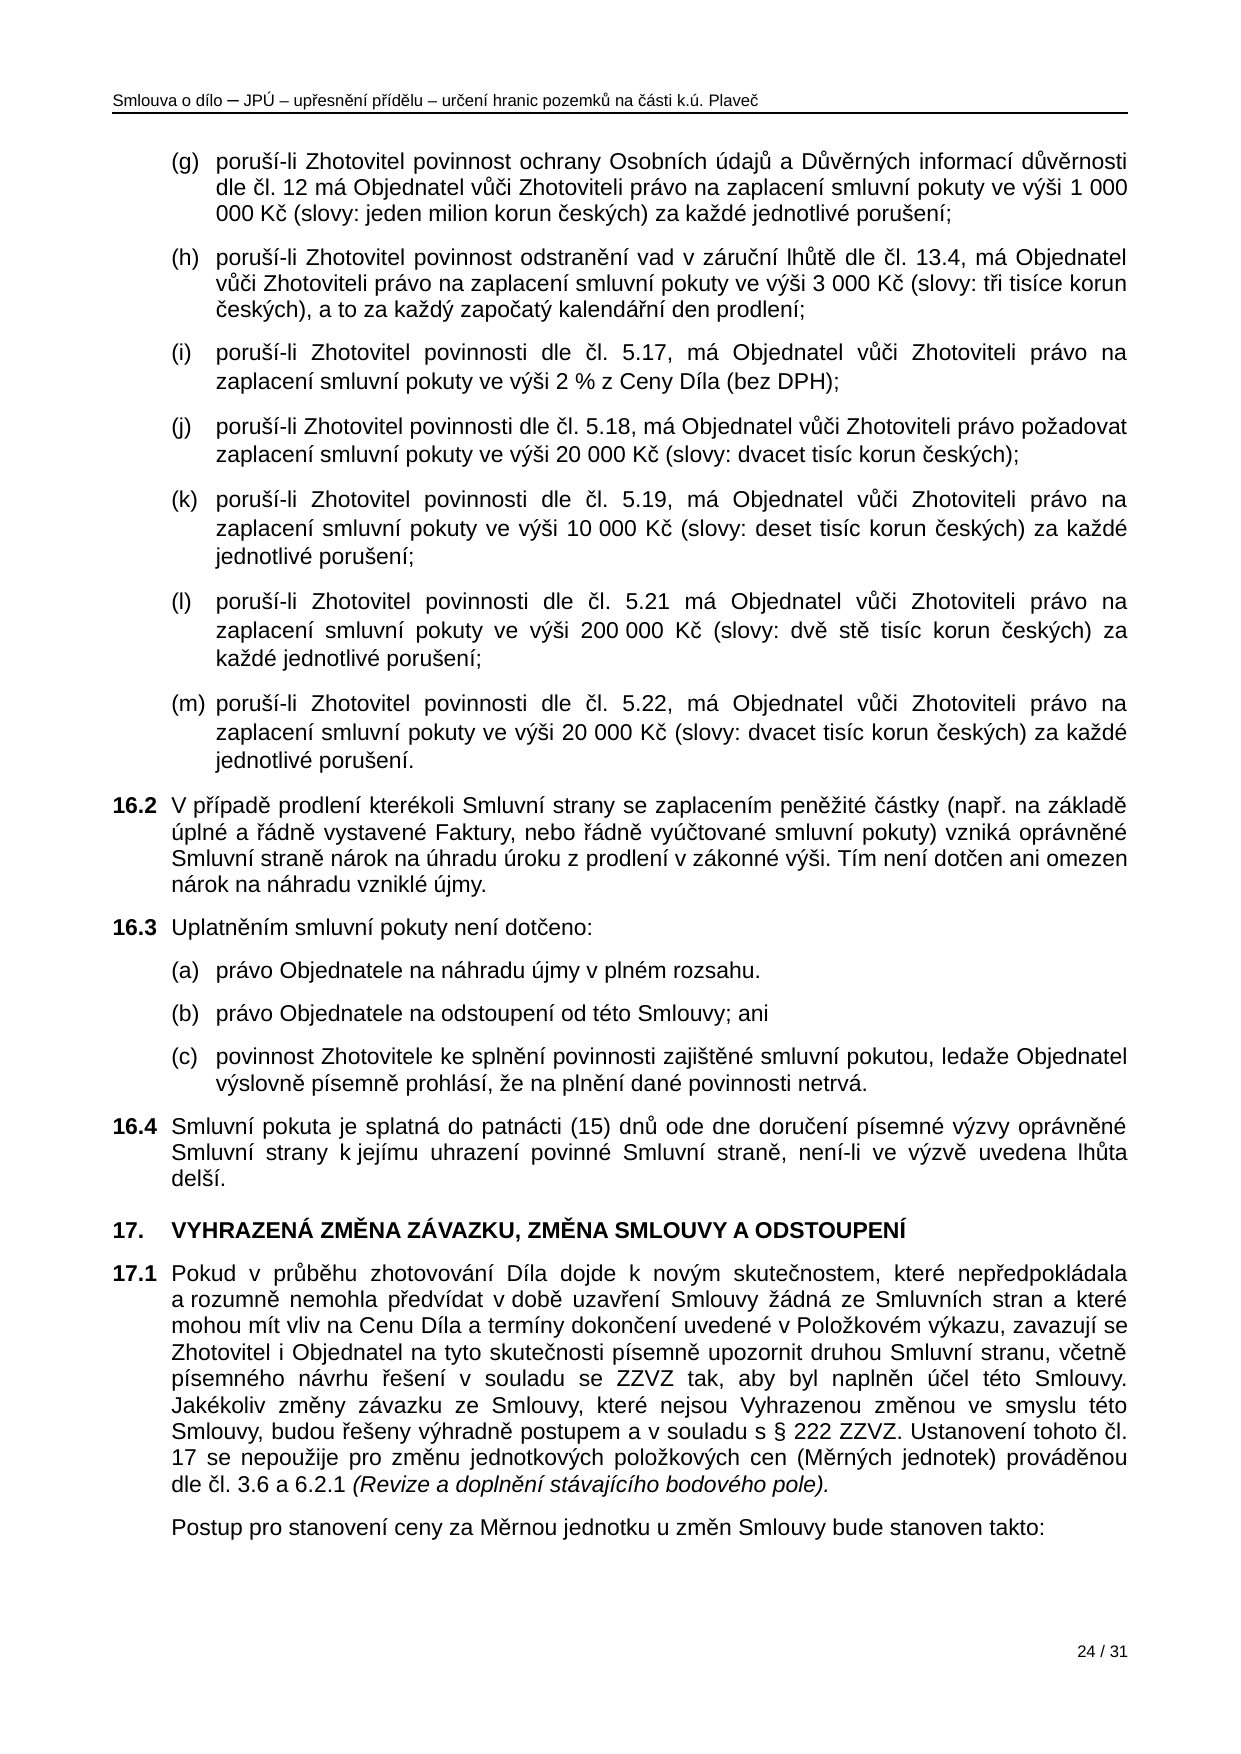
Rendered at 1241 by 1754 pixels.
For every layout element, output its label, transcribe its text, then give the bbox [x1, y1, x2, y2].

text Smluvní pokuta je splatná do patnácti (15) dnů ode dne doručení písemné výzvy oprávněné Smluvní strany k jejímu uhrazení povinné Smluvní straně, není-li ve výzvě uvedena lhůta delší. [112, 1113, 1128, 1192]
text Postup pro stanovení ceny za Měrnou jednotku u změn Smlouvy bude stanoven takto: [171, 1514, 1128, 1540]
text Pokud v průběhu zhotovování Díla dojde k novým skutečnostem, které nepředpokládala a rozumně nemohla předvídat v době uzavření Smlouvy žádná ze Smluvních stran a které mohou mít vliv na Cenu Díla a termíny dokončení uvedené v Položkovém výkazu, zavazují se Zhotovitel i Objednatel na tyto skutečnosti písemně upozornit druhou Smluvní stranu, včetně písemného návrhu řešení v souladu se ZZVZ tak, aby byl naplněn účel této Smlouvy. Jakékoliv změny závazku ze Smlouvy, které nejsou Vyhrazenou změnou ve smyslu této Smlouvy, budou řešeny výhradně postupem a v souladu s § 222 ZZVZ. Ustanovení tohoto čl. 17 se nepoužije pro změnu jednotkových položkových cen (Měrných jednotek) prováděnou dle čl. 3.6 a 6.2.1 (Revize a doplnění stávajícího bodového pole). [112, 1260, 1128, 1497]
text poruší-li Zhotovitel povinnosti dle čl. 5.17, má Objednatel vůči Zhotoviteli právo na zaplacení smluvní pokuty ve výši 2 % z Ceny Díla (bez DPH); [171, 339, 1128, 394]
list povinnost Zhotovitele ke splnění povinnosti zajištěné smluvní pokutou, ledaže Objednatel výslovně písemně prohlásí, že na plnění dané povinnosti netrvá. [171, 1043, 1128, 1096]
text poruší-li Zhotovitel povinnosti dle čl. 5.21 má Objednatel vůči Zhotoviteli právo na zaplacení smluvní pokuty ve výši 200 000 Kč (slovy: dvě stě tisíc korun českých) za každé jednotlivé porušení; [171, 588, 1128, 671]
text Uplatněním smluvní pokuty není dotčeno: [112, 914, 1128, 941]
text poruší-li Zhotovitel povinnost odstranění vad v záruční lhůtě dle čl. 13.4, má Objednatel vůči Zhotoviteli právo na zaplacení smluvní pokuty ve výši 3 000 Kč (slovy: tři tisíce korun českých), a to za každý započatý kalendářní den prodlení; [171, 243, 1128, 322]
text poruší-li Zhotovitel povinnosti dle čl. 5.18, má Objednatel vůči Zhotoviteli právo požadovat zaplacení smluvní pokuty ve výši 20 000 Kč (slovy: dvacet tisíc korun českých); [171, 413, 1128, 467]
text poruší-li Zhotovitel povinnosti dle čl. 5.22, má Objednatel vůči Zhotoviteli právo na zaplacení smluvní pokuty ve výši 20 000 Kč (slovy: dvacet tisíc korun českých) za každé jednotlivé porušení. [171, 690, 1128, 773]
list právo Objednatele na odstoupení od této Smlouvy; ani [171, 1000, 1128, 1027]
text poruší-li Zhotovitel povinnost ochrany Osobních údajů a Důvěrných informací důvěrnosti dle čl. 12 má Objednatel vůči Zhotoviteli právo na zaplacení smluvní pokuty ve výši 1 000 000 Kč (slovy: jeden milion korun českých) za každé jednotlivé porušení; [171, 148, 1128, 227]
text Vyhrazená změna závazku, změna smlouvy a odstoupení [112, 1217, 1128, 1243]
list právo Objednatele na náhradu újmy v plném rozsahu. [171, 957, 1128, 984]
text poruší-li Zhotovitel povinnosti dle čl. 5.19, má Objednatel vůči Zhotoviteli právo na zaplacení smluvní pokuty ve výši 10 000 Kč (slovy: deset tisíc korun českých) za každé jednotlivé porušení; [171, 486, 1128, 569]
text V případě prodlení kterékoli Smluvní strany se zaplacením peněžité částky (např. na základě úplné a řádně vystavené Faktury, nebo řádně vyúčtované smluvní pokuty) vzniká oprávněné Smluvní straně nárok na úhradu úroku z prodlení v zákonné výši. Tím není dotčen ani omezen nárok na náhradu vzniklé újmy. [112, 792, 1128, 898]
